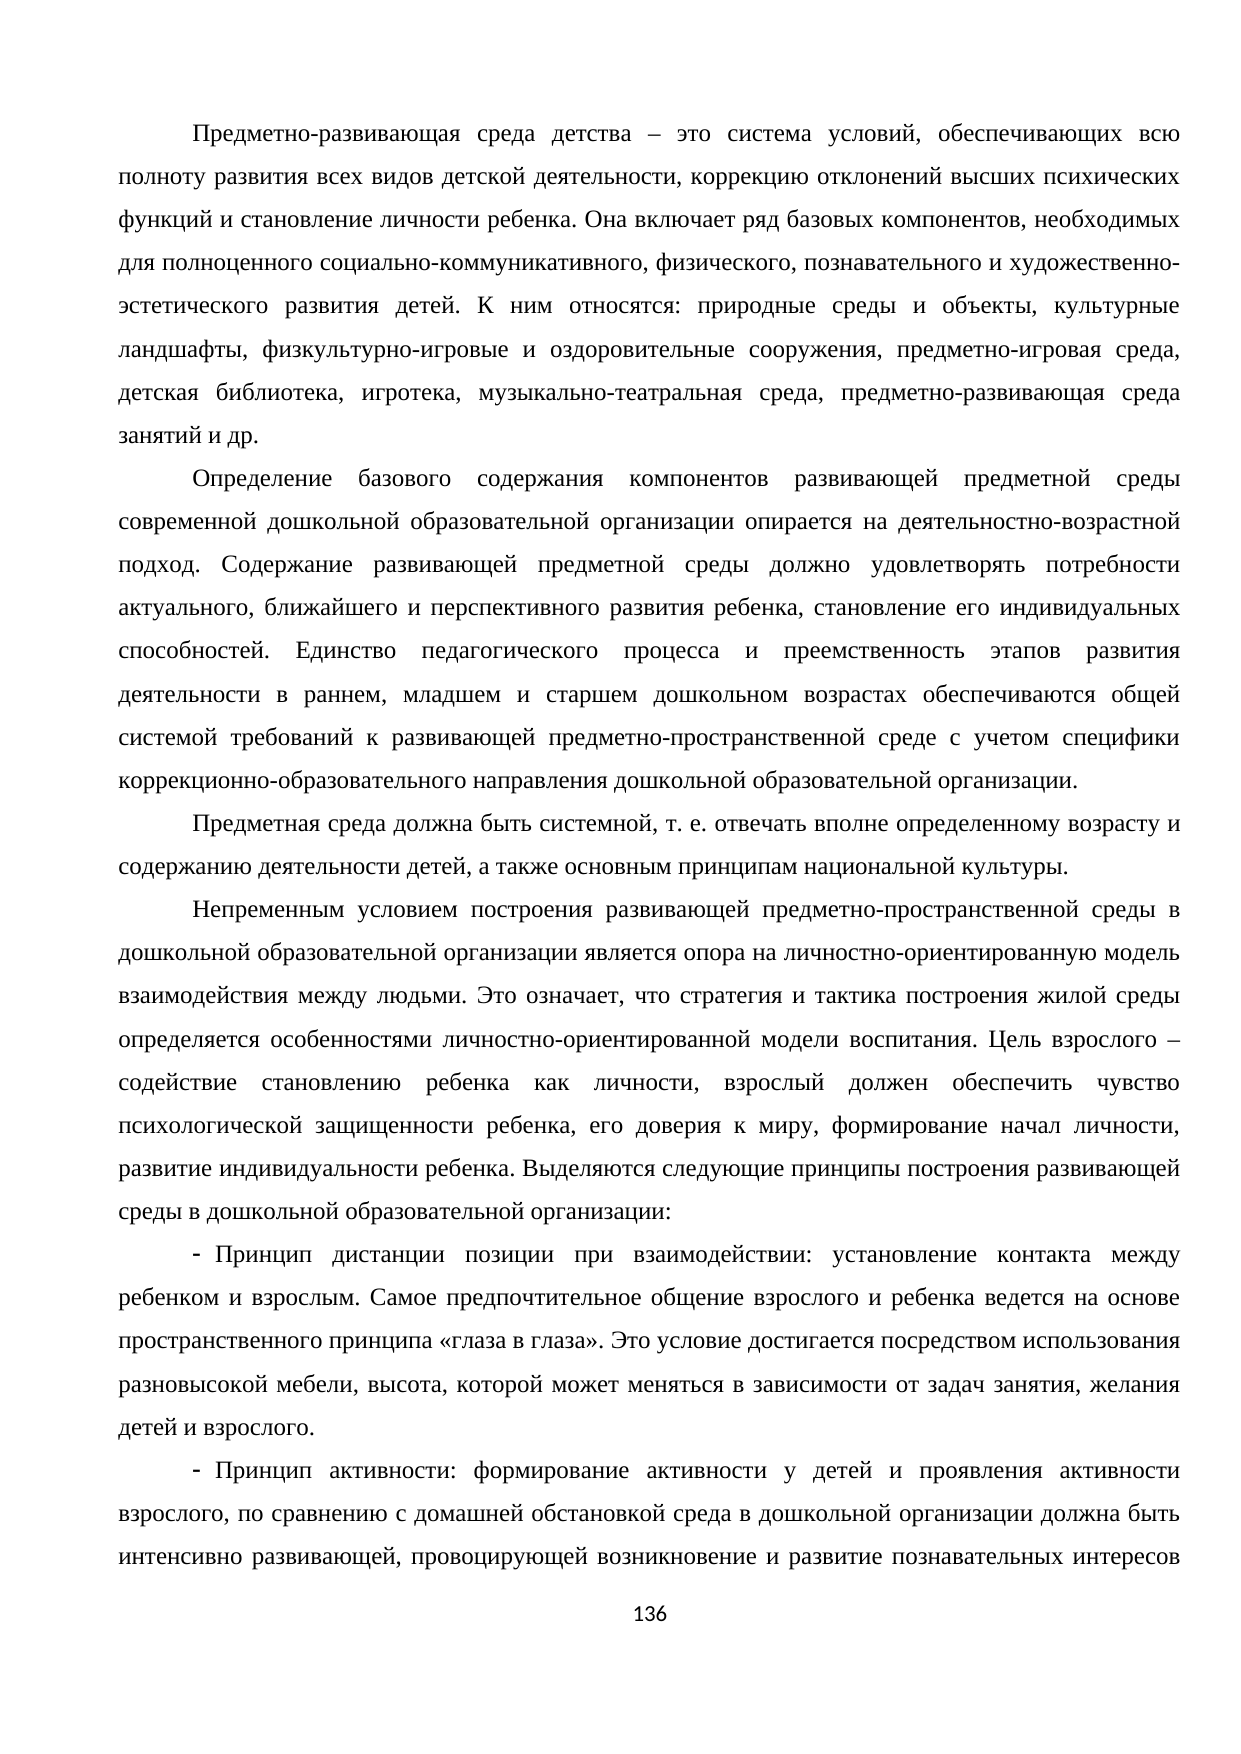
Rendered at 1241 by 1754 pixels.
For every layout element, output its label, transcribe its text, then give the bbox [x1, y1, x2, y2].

list Принцип дистанции позиции при взаимодействии: установление контакта между ребенком и взрослым. Самое предпочтительное общение взрослого и ребенка ведется на основе пространственного принципа «глаза в глаза». Это условие достигается посредством использования разновысокой мебели, высота, которой может меняться в зависимости от задач занятия, желания детей и взрослого. [118, 1239, 1181, 1441]
text Предметная среда должна быть системной, т. е. отвечать вполне определенному возрасту и содержанию деятельности детей, а также основным принципам национальной культуры. [118, 808, 1181, 880]
text Предметно-развивающая среда детства – это система условий, обеспечивающих всю полноту развития всех видов детской деятельности, коррекцию отклонений высших психических функций и становление личности ребенка. Она включает ряд базовых компонентов, необходимых для полноценного социально-коммуникативного, физического, познавательного и художественно-эстетического развития детей. К ним относятся: природные среды и объекты, культурные ландшафты, физкультурно-игровые и оздоровительные сооружения, предметно-игровая среда, детская библиотека, игротека, музыкально-театральная среда, предметно-развивающая среда занятий и др. [118, 118, 1181, 449]
text Определение базового содержания компонентов развивающей предметной среды современной дошкольной образовательной организации опирается на деятельностно-возрастной подход. Содержание развивающей предметной среды должно удовлетворять потребности актуального, ближайшего и перспективного развития ребенка, становление его индивидуальных способностей. Единство педагогического процесса и преемственность этапов развития деятельности в раннем, младшем и старшем дошкольном возрастах обеспечиваются общей системой требований к развивающей предметно-пространственной среде с учетом специфики коррекционно-образовательного направления дошкольной образовательной организации. [118, 463, 1181, 794]
text Непременным условием построения развивающей предметно-пространственной среды в дошкольной образовательной организации является опора на личностно-ориентированную модель взаимодействия между людьми. Это означает, что стратегия и тактика построения жилой среды определяется особенностями личностно-ориентированной модели воспитания. Цель взрослого – содействие становлению ребенка как личности, взрослый должен обеспечить чувство психологической защищенности ребенка, его доверия к миру, формирование начал личности, развитие индивидуальности ребенка. Выделяются следующие принципы построения развивающей среды в дошкольной образовательной организации: [118, 894, 1181, 1225]
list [118, 1455, 1181, 1570]
